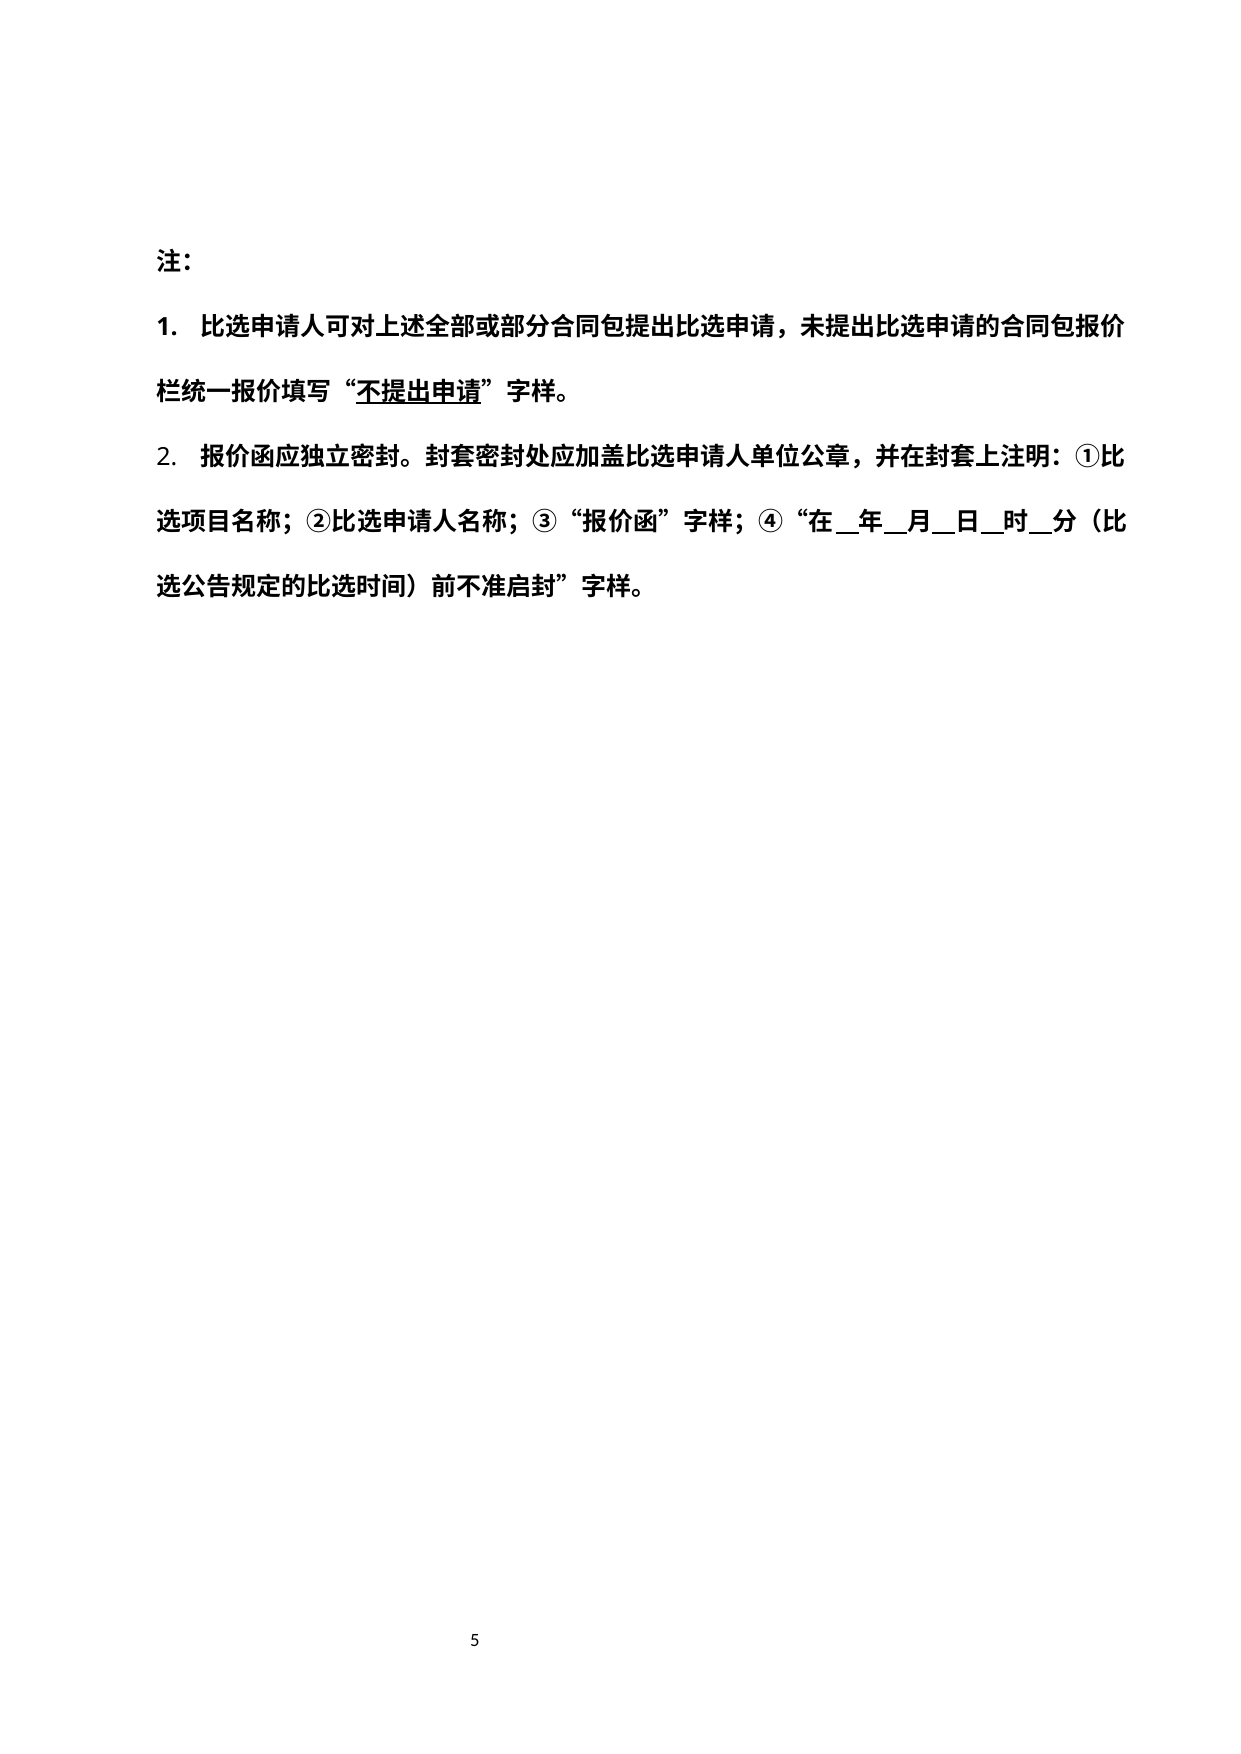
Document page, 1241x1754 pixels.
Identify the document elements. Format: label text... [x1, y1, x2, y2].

list 比选申请人可对上述全部或部分合同包提出比选申请，未提出比选申请的合同包报价栏统一报价填写“不提出申请”字样。 [156, 292, 1128, 422]
text 注： [156, 227, 1128, 292]
list 报价函应独立密封。封套密封处应加盖比选申请人单位公章，并在封套上注明：①比选项目名称；②比选申请人名称；③“报价函”字样；④“在 年 月 日 时 分（比选公告规定的比选时间）前不准启封”字样。 [156, 422, 1128, 617]
